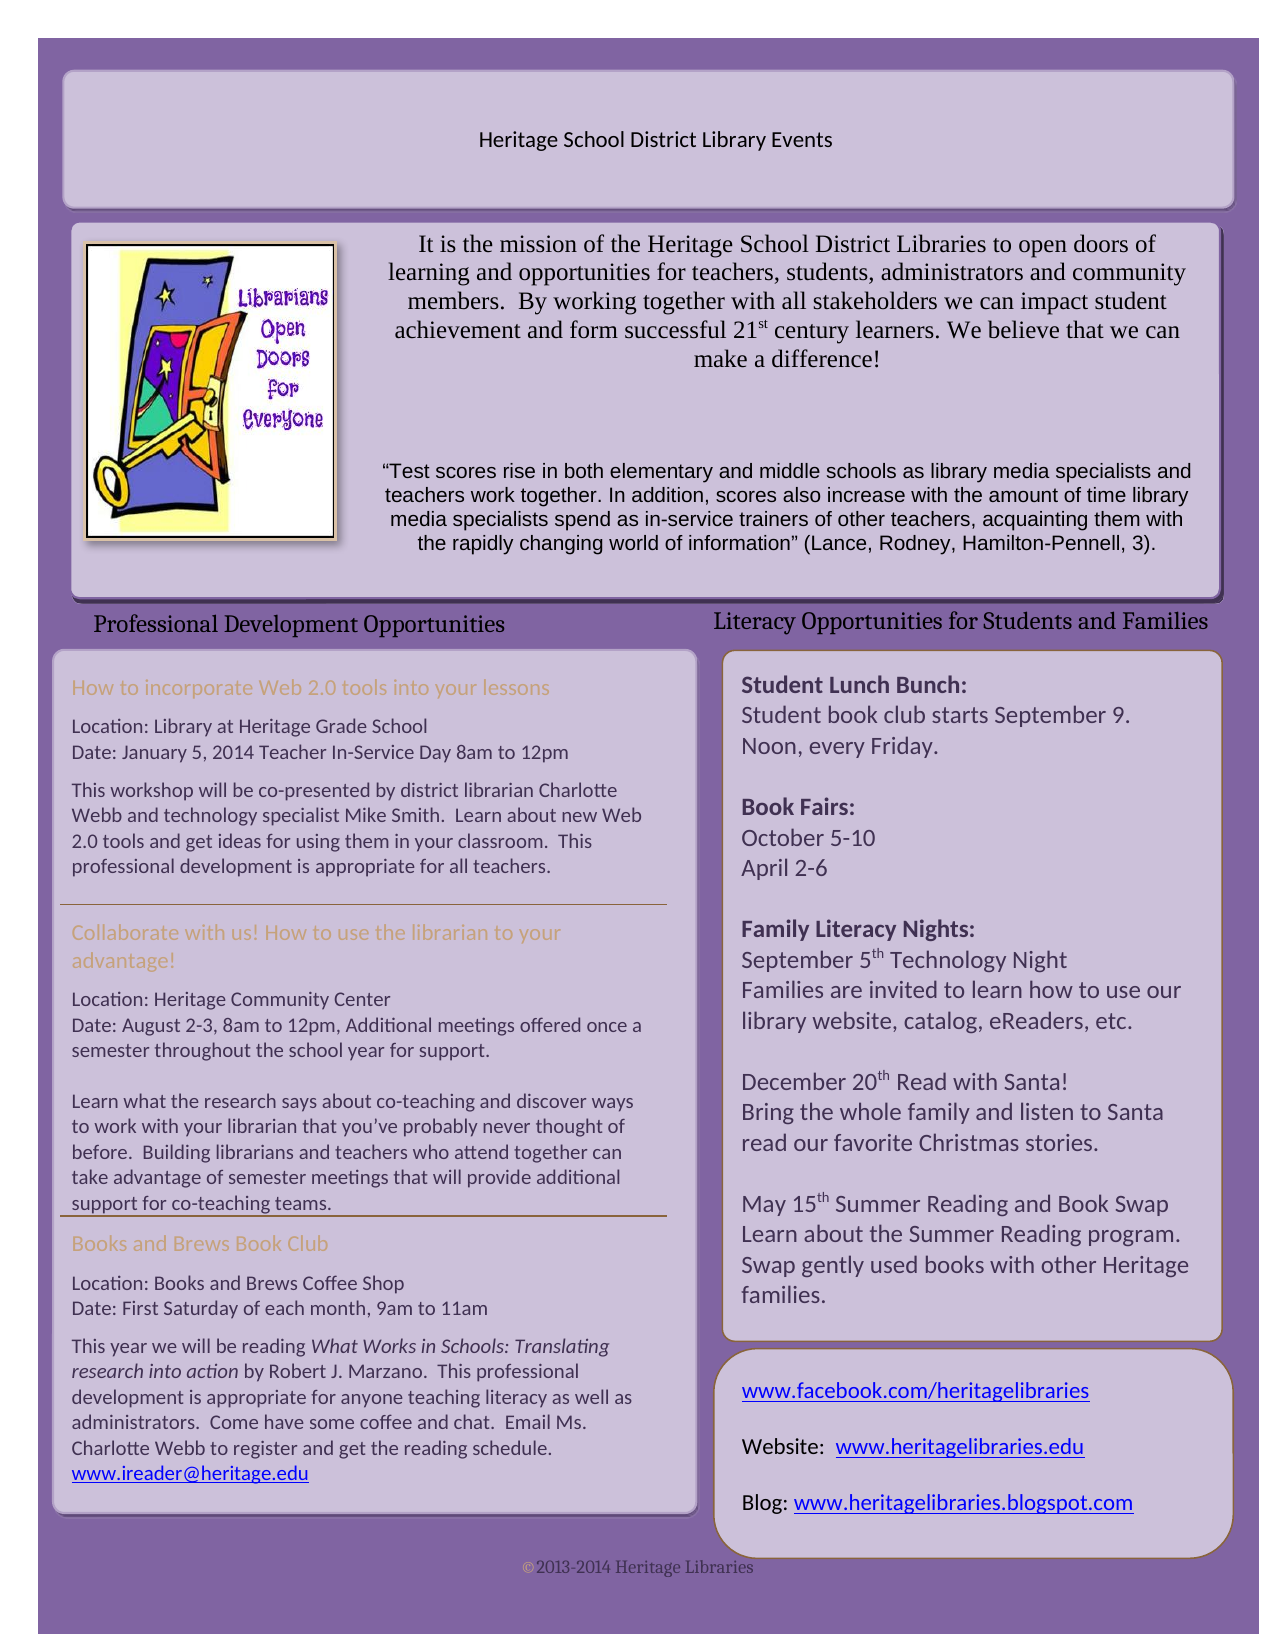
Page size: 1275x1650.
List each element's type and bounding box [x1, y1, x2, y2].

picture [86, 244, 334, 538]
